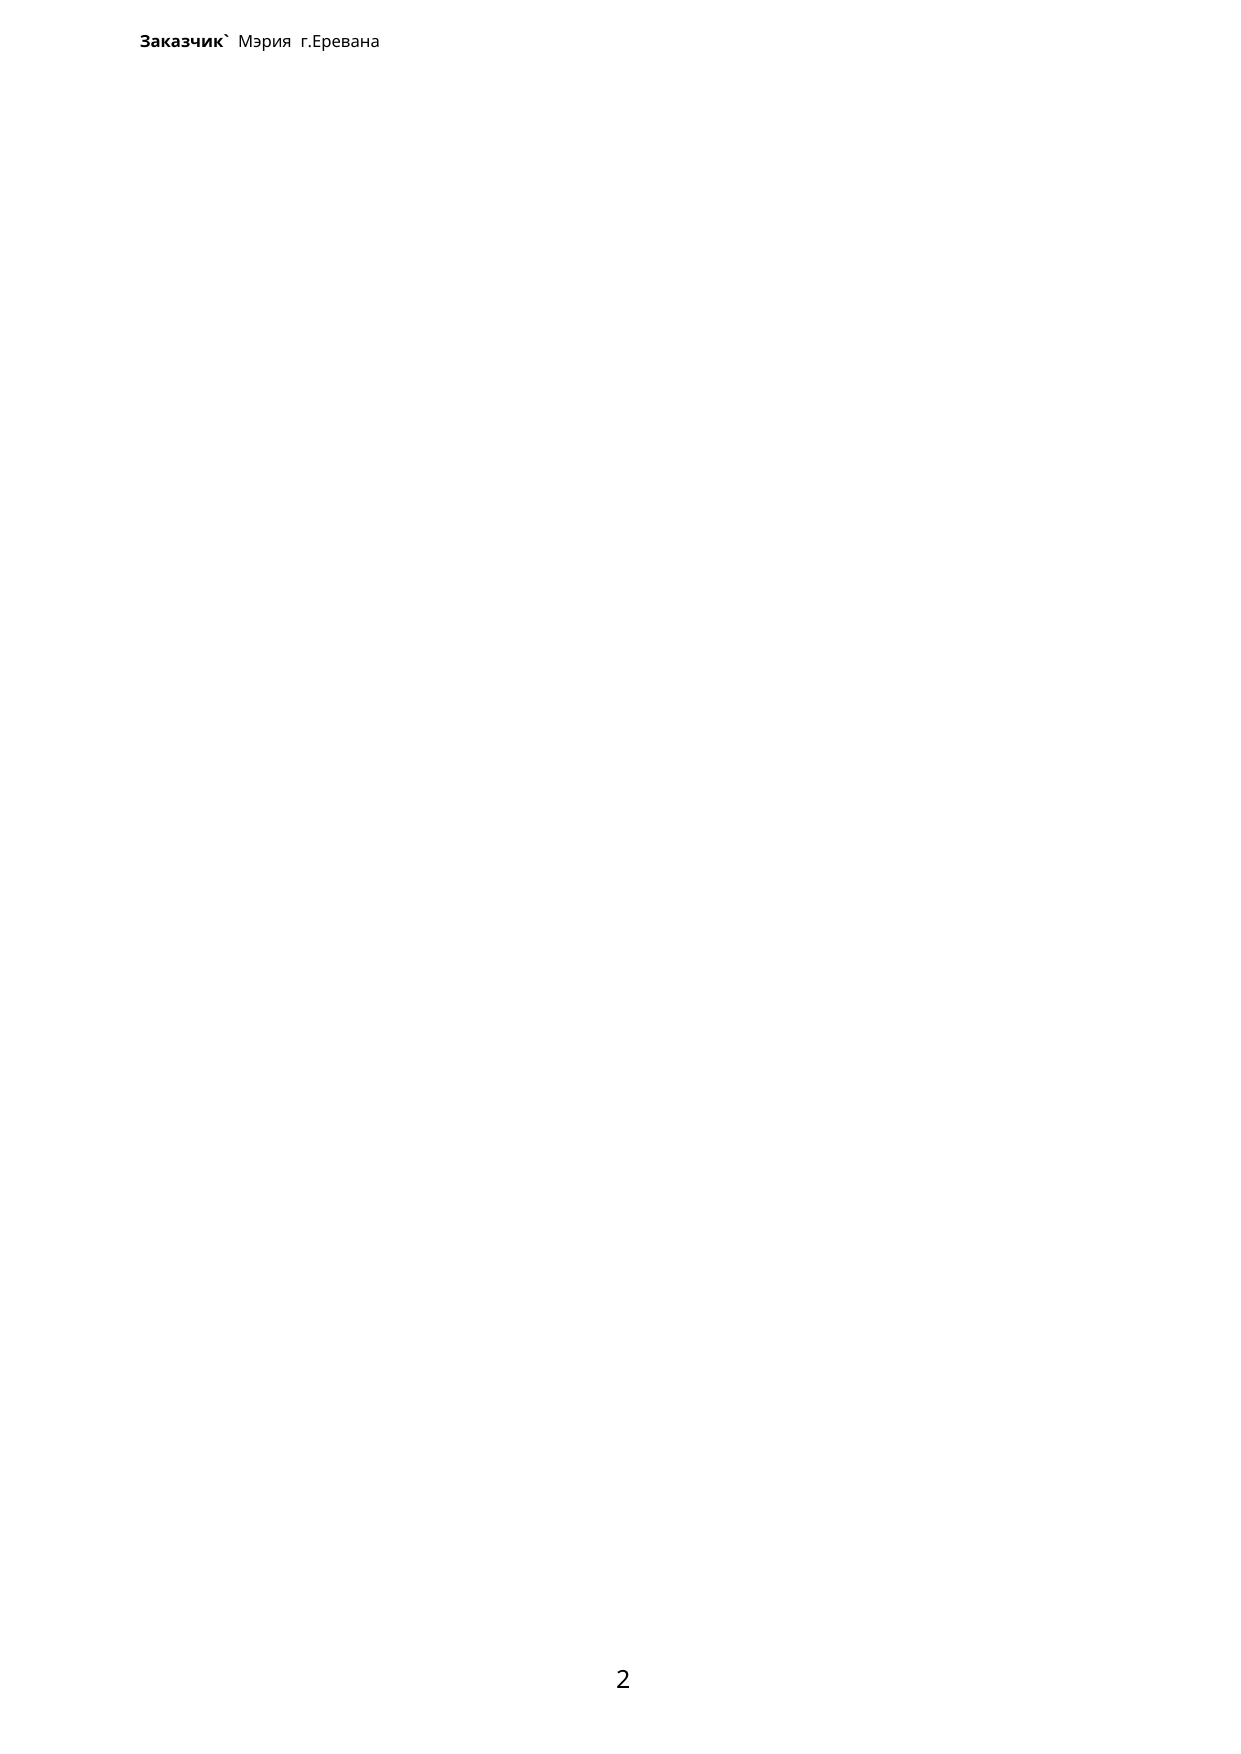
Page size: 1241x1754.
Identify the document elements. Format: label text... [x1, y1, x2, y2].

text Заказчик` Мэрия г.Еревана [74, 29, 1172, 52]
